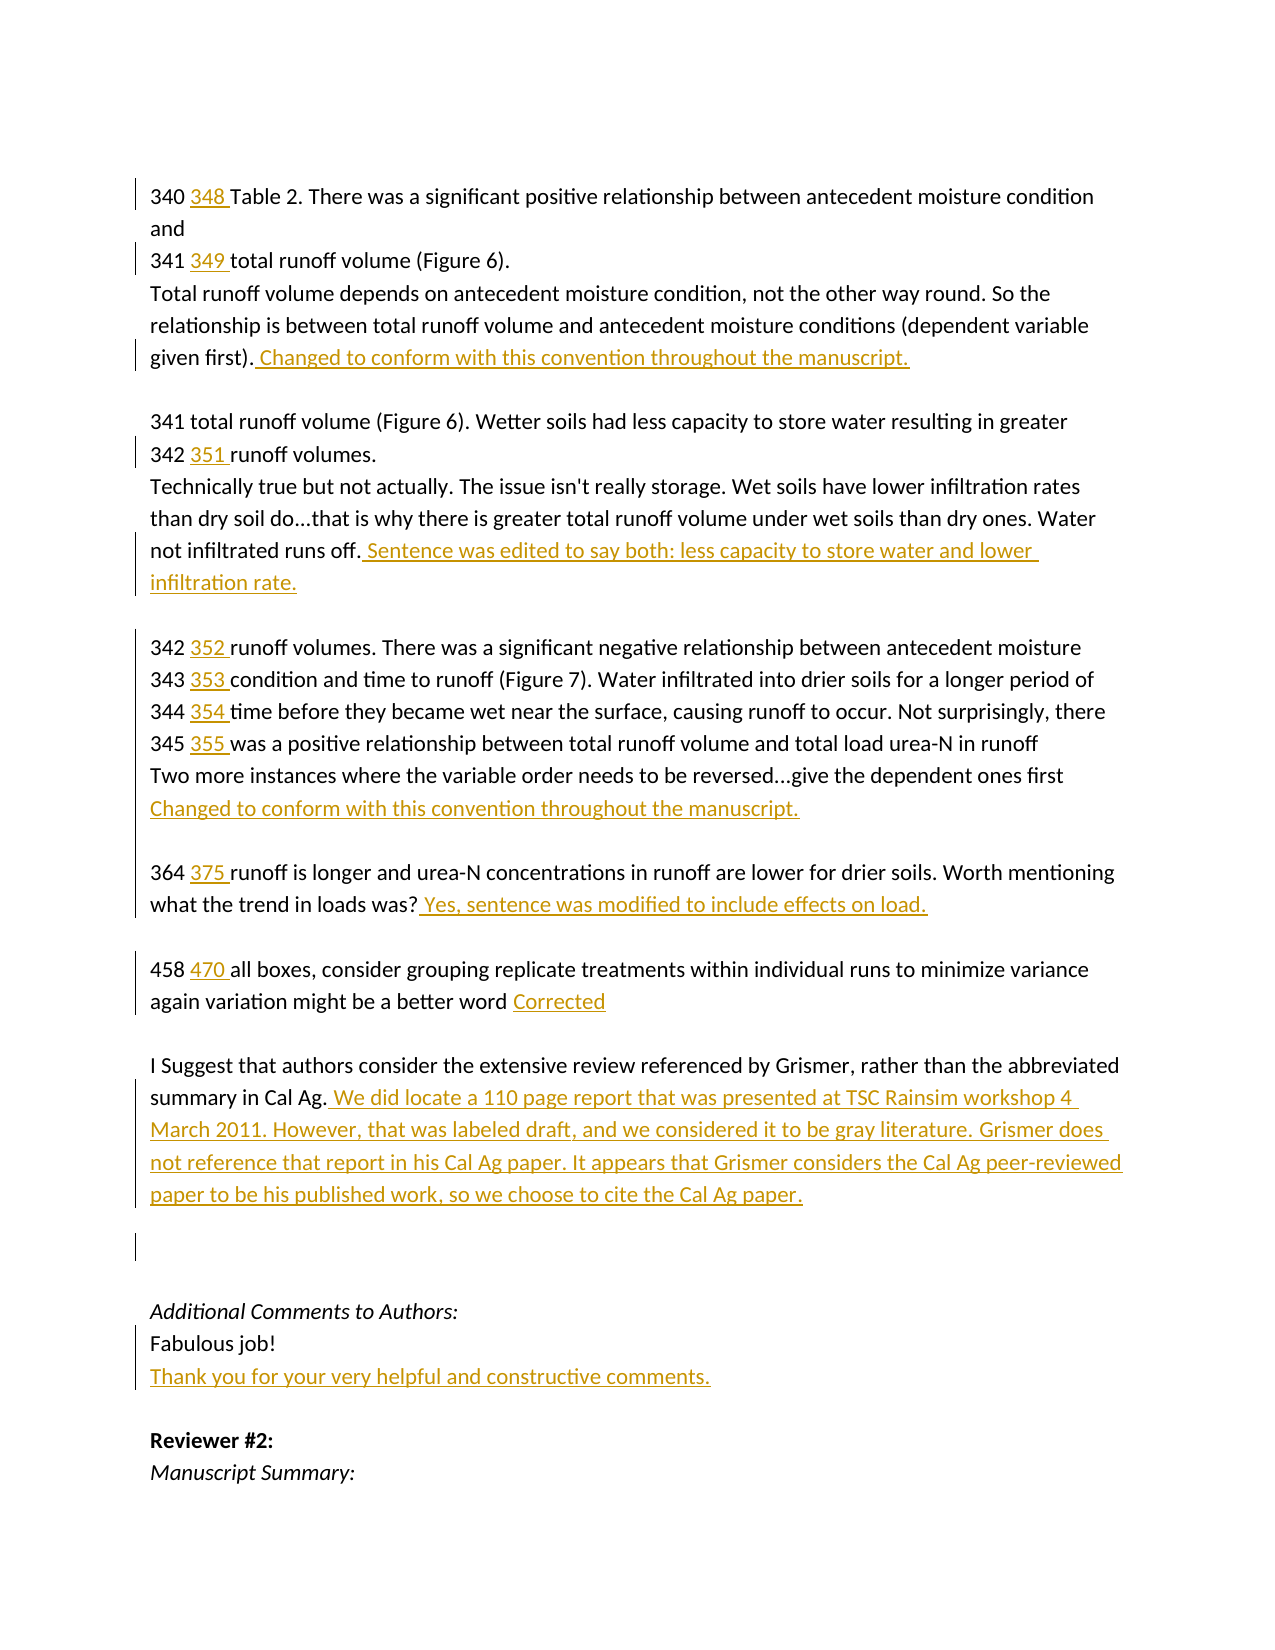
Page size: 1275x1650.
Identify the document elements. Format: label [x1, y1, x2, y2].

text [150, 1233, 1125, 1486]
text [150, 150, 1125, 1208]
